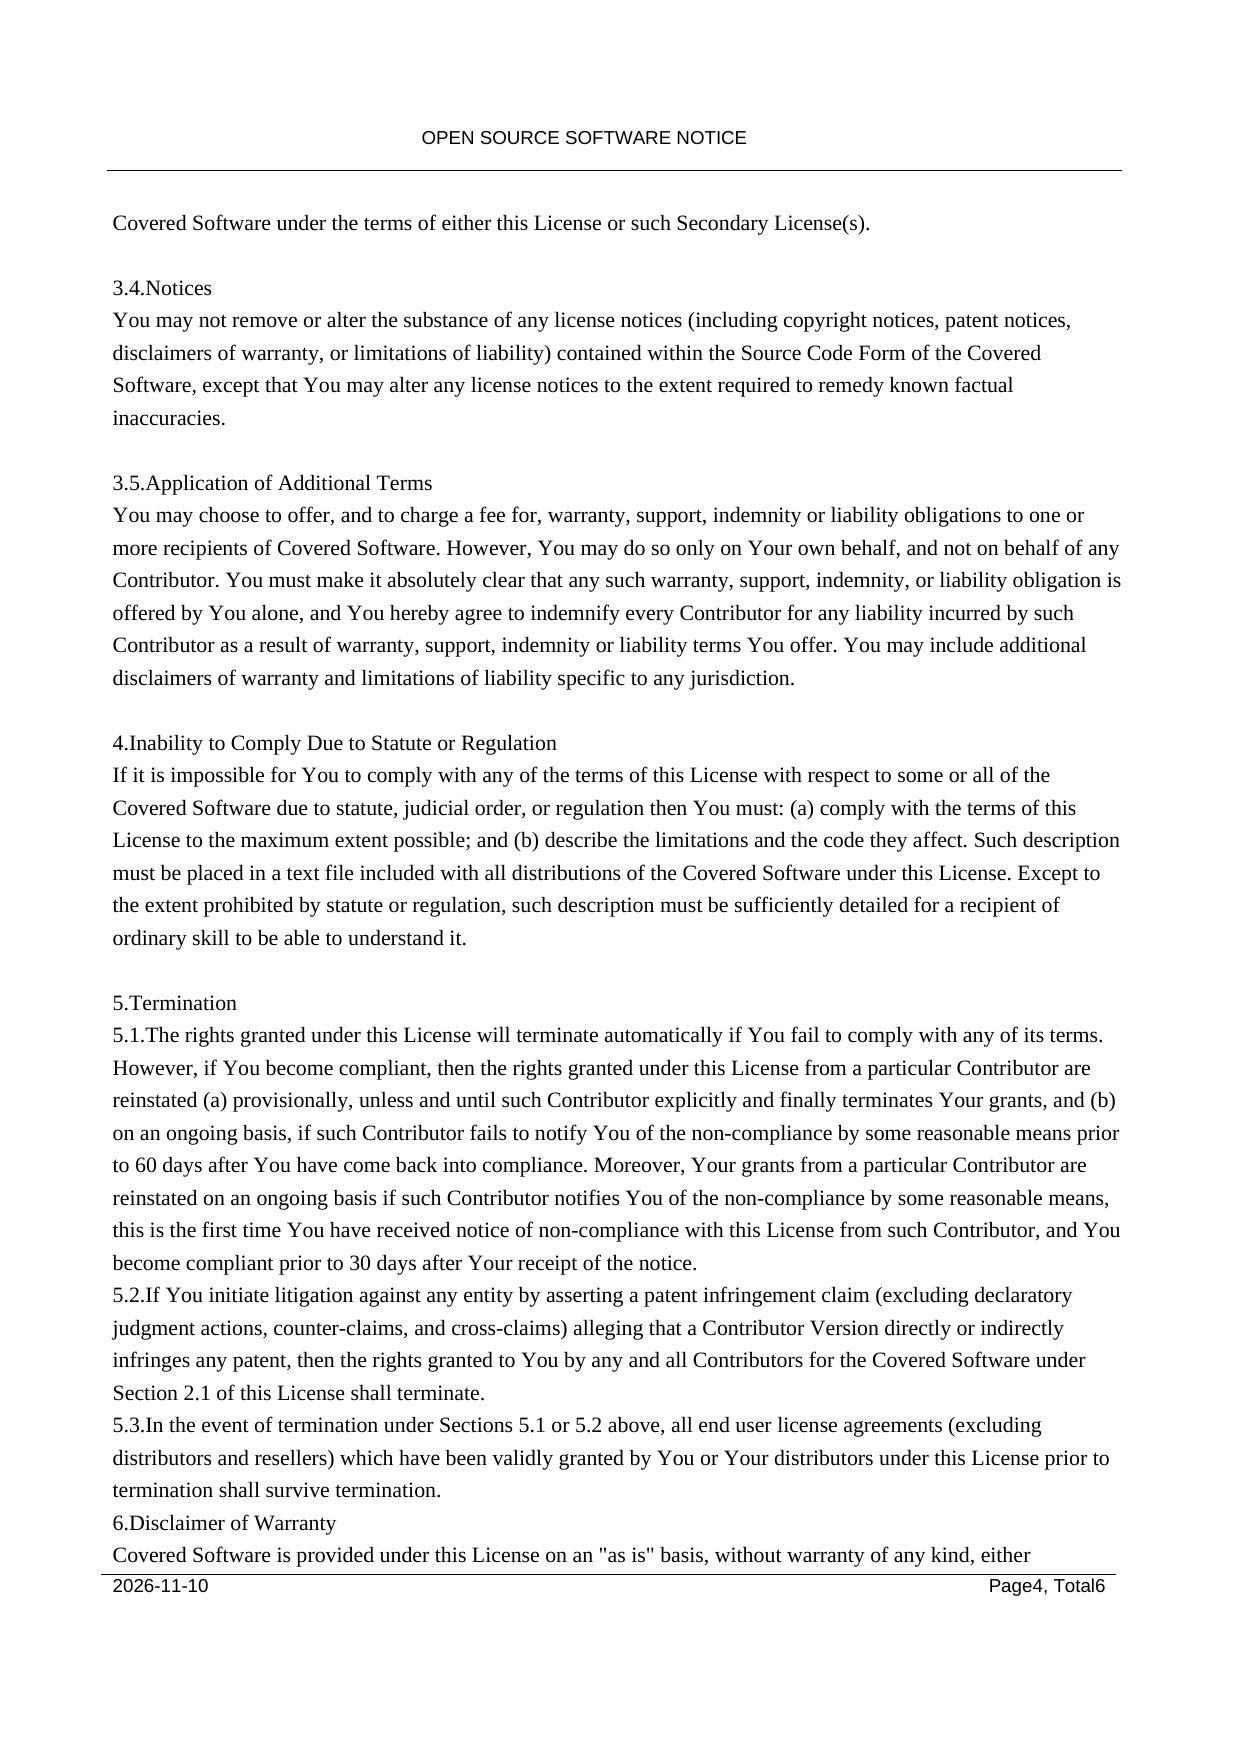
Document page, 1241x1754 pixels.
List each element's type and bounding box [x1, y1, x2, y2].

text [112, 206, 1128, 1571]
